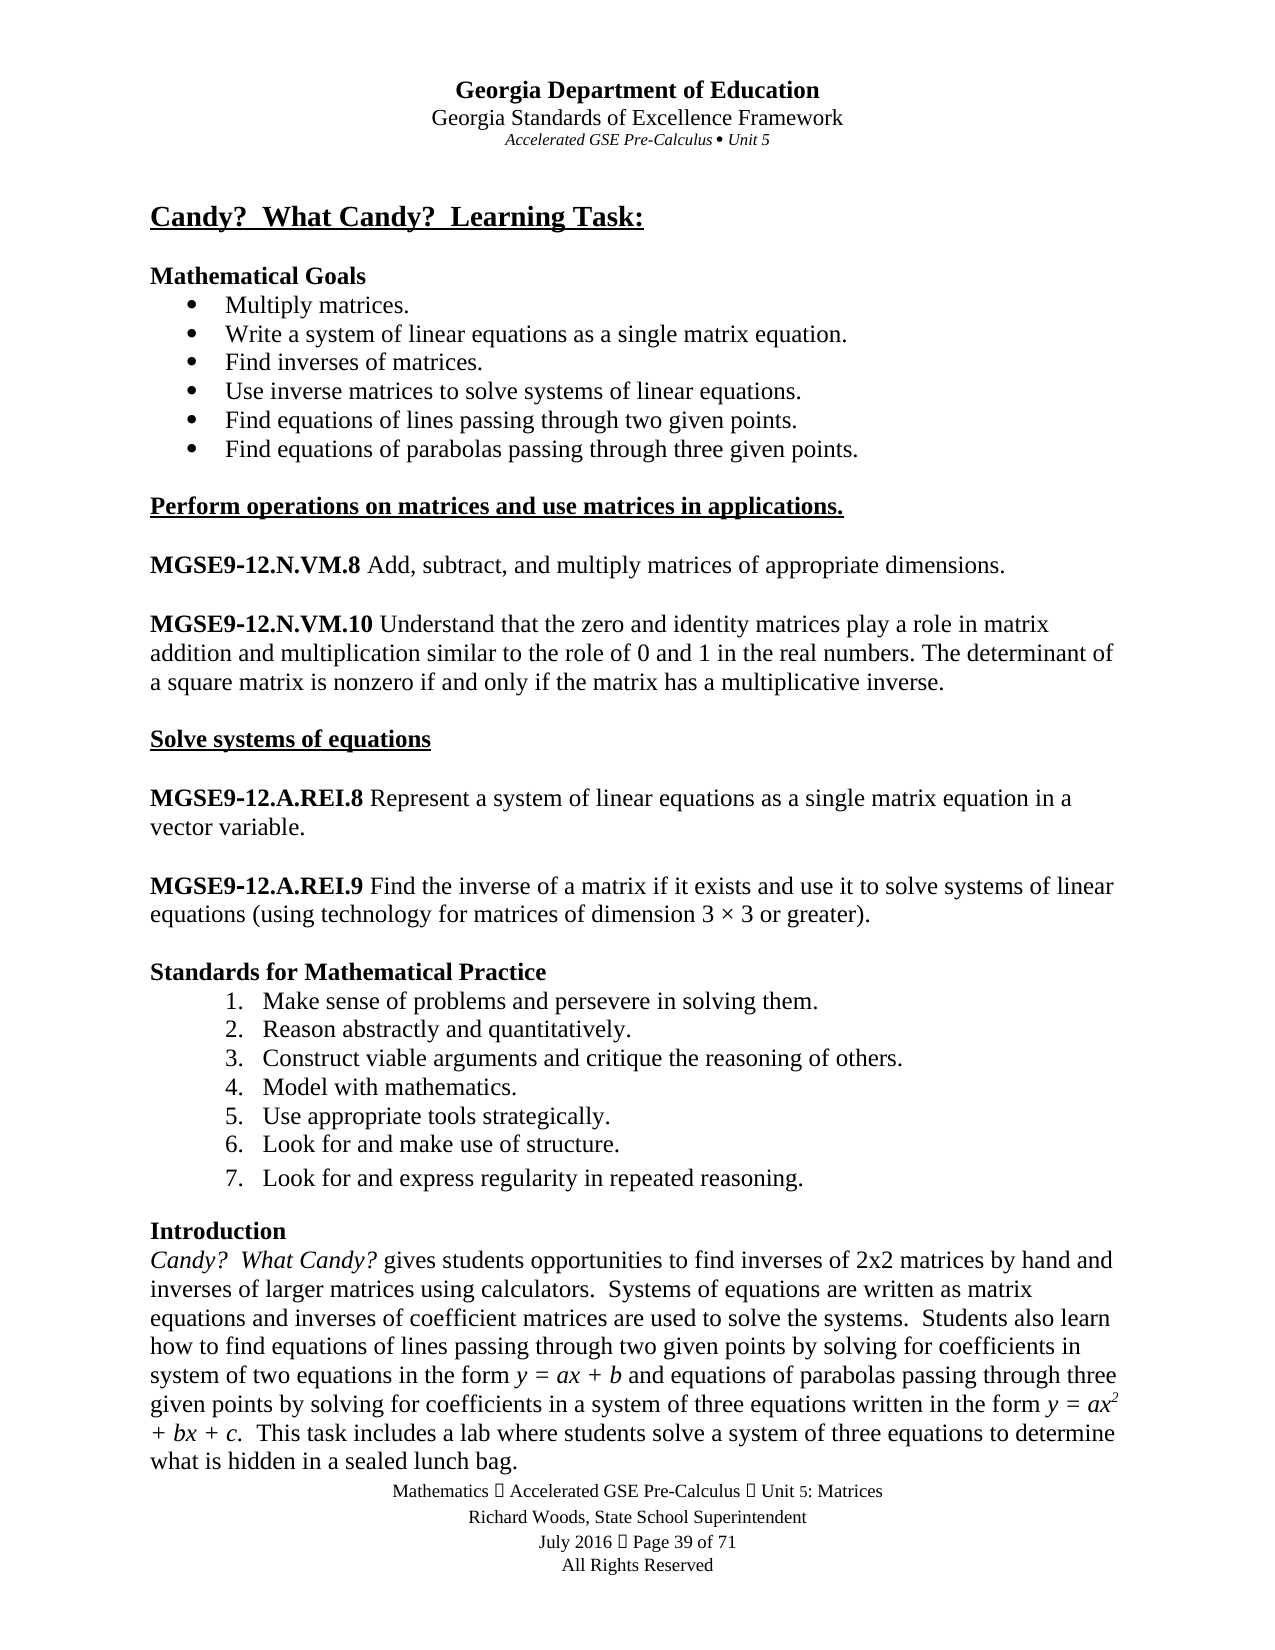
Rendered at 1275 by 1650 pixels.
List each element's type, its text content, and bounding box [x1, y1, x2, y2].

list Model with mathematics. [225, 1072, 1125, 1101]
text Candy? What Candy? gives students opportunities to find inverses of 2x2 matrices by hand and inverses of larger matrices using calculators. Systems of equations are written as matrix equations and inverses of coefficient matrices are used to solve the systems. Students also learn how to find equations of lines passing through two given points by solving for coefficients in system of two equations in the form y = ax + b and equations of parabolas passing through three given points by solving for coefficients in a system of three equations written in the form y = ax2 + bx + c. This task includes a lab where students solve a system of three equations to determine what is hidden in a sealed lunch bag. [150, 1245, 1125, 1475]
text MGSE9‐12.A.REI.8 Represent a system of linear equations as a single matrix equation in a vector variable. [150, 782, 1125, 841]
list Use appropriate tools strategically. [225, 1101, 1125, 1129]
list Look for and express regularity in repeated reasoning. [225, 1163, 1125, 1191]
text Mathematical Goals [150, 261, 1125, 290]
list Find inverses of matrices. [187, 347, 1125, 376]
list Find equations of parabolas passing through three given points. [187, 434, 1125, 462]
text MGSE9‐12.A.REI.9 Find the inverse of a matrix if it exists and use it to solve systems of linear equations (using technology for matrices of dimension 3 × 3 or greater). [150, 869, 1125, 928]
list Look for and make use of structure. [225, 1129, 1125, 1158]
text Introduction [150, 1216, 1125, 1245]
list Reason abstractly and quantitatively. [225, 1014, 1125, 1043]
text Standards for Mathematical Practice [150, 957, 1125, 986]
text Perform operations on matrices and use matrices in applications. [150, 491, 1125, 520]
list Multiply matrices. [187, 290, 1125, 319]
list Use inverse matrices to solve systems of linear equations. [187, 376, 1125, 405]
subtitle Candy? What Candy? Learning Task: [150, 199, 1125, 232]
text MGSE9‐12.N.VM.10 Understand that the zero and identity matrices play a role in matrix addition and multiplication similar to the role of 0 and 1 in the real numbers. The determinant of a square matrix is nonzero if and only if the matrix has a multiplicative inverse. [150, 608, 1125, 695]
list Find equations of lines passing through two given points. [187, 405, 1125, 434]
list Construct viable arguments and critique the reasoning of others. [225, 1043, 1125, 1072]
text Solve systems of equations [150, 724, 1125, 753]
text MGSE9‐12.N.VM.8 Add, subtract, and multiply matrices of appropriate dimensions. [150, 549, 1125, 579]
list Make sense of problems and persevere in solving them. [225, 986, 1125, 1014]
list Write a system of linear equations as a single matrix equation. [187, 319, 1125, 347]
